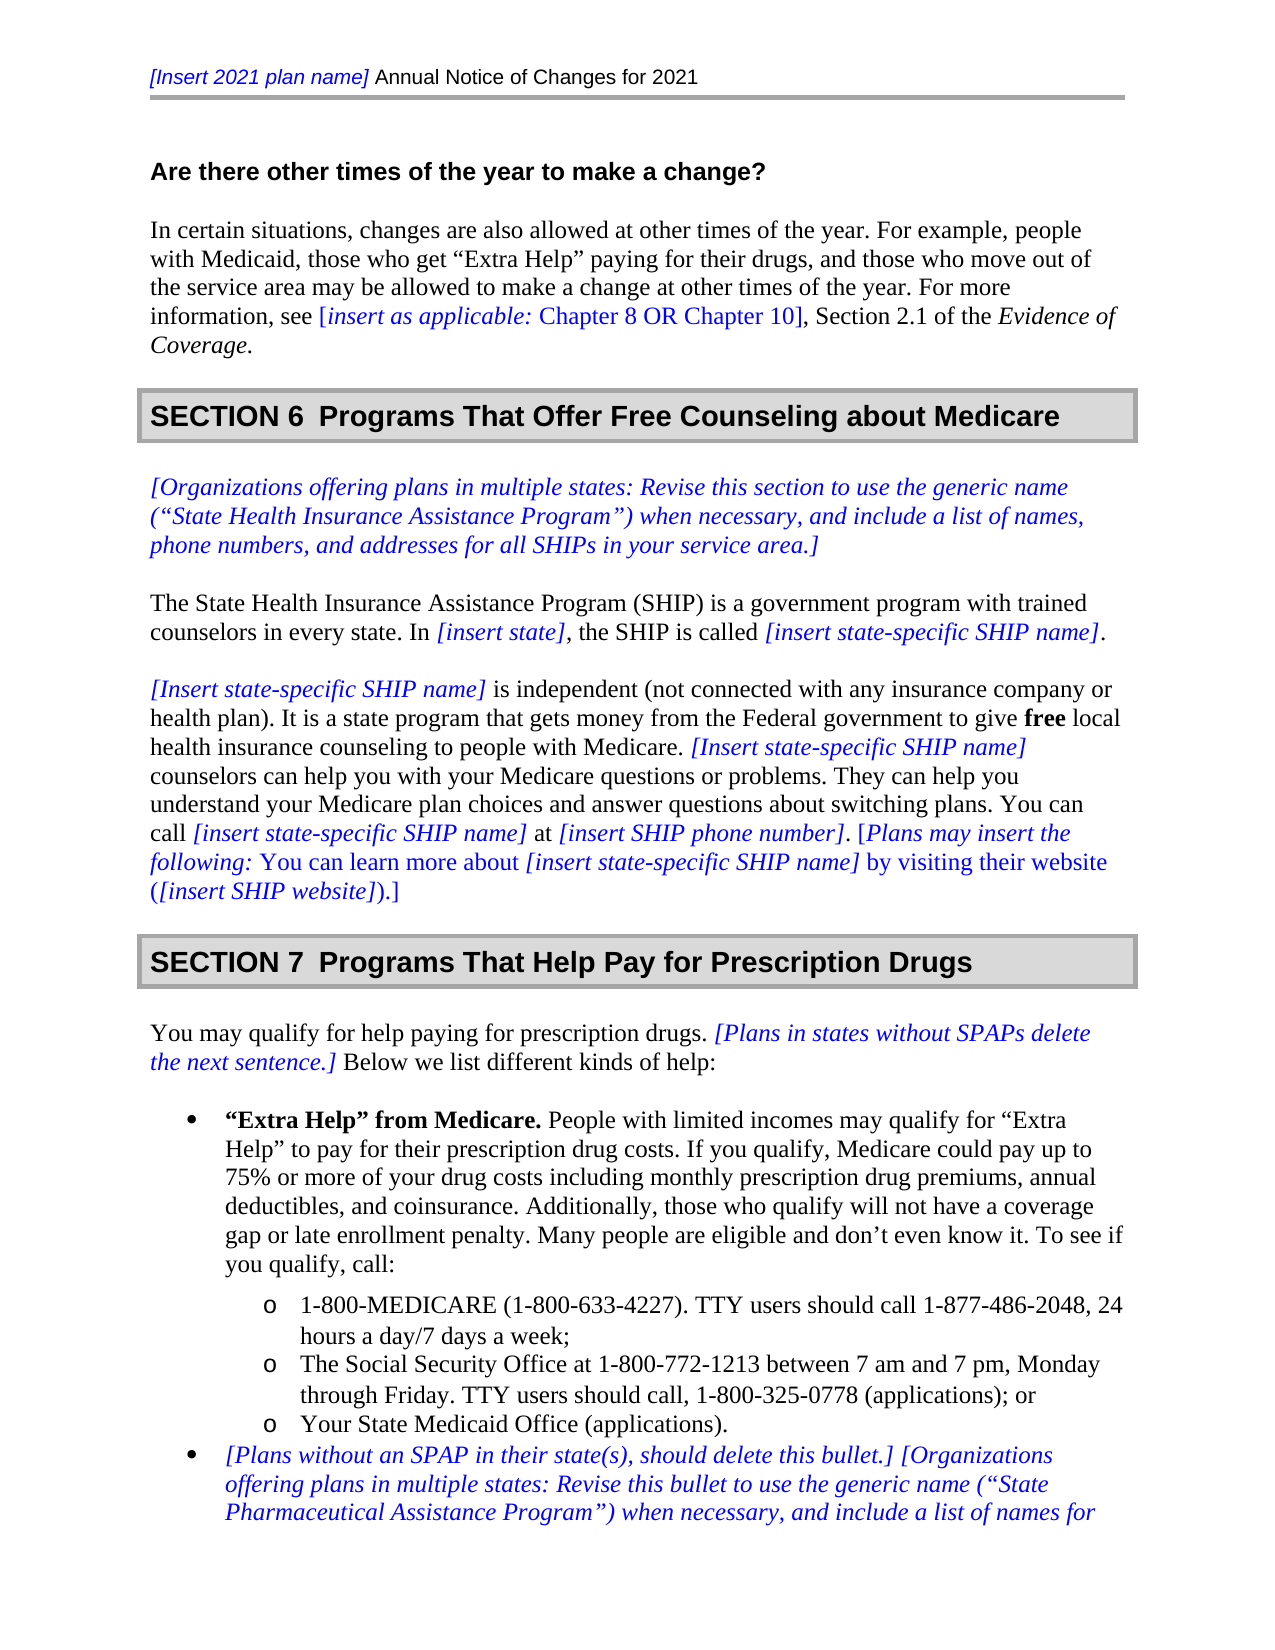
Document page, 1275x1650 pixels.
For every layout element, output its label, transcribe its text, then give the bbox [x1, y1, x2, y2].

subtitle [Organizations offering plans in multiple states: Revise this section to use the generic name (“State Health Insurance Assistance Program”) when necessary, and include a list of names, phone numbers, and addresses for all SHIPs in your service area.] [150, 559, 1125, 645]
subtitle The State Health Insurance Assistance Program (SHIP) is a government program with trained counselors in every state. In [insert state], the SHIP is called [insert state-specific SHIP name]. [150, 674, 1125, 732]
subtitle SECTION 7 Programs That Help Pay for Prescription Drugs [142, 1025, 1133, 1071]
list 1-800-MEDICARE (1-800-633-4227). TTY users should call 1-877-486-2048, 24 hours a day/7 days a week; [262, 1377, 1125, 1436]
subtitle [Insert state-specific SHIP name] is independent (not connected with any insurance company or health plan). It is a state program that gets money from the Federal government to give free local health insurance counseling to people with Medicare. [Insert state-specific SHIP name] counselors can help you with your Medicare questions or problems. They can help you understand your Medicare plan choices and answer questions about switching plans. You can call [insert state-specific SHIP name] at [insert SHIP phone number]. [Plans may insert the following: You can learn more about [insert state-specific SHIP name] by visiting their website ([insert SHIP website]).] [150, 761, 1125, 991]
subtitle SECTION 6 Programs That Offer Free Counseling about Medicare [142, 479, 1133, 525]
text If you want to disenroll from our plan and have Original Medicare for next year, you can make the change up to December 31. The change will take effect on January 1, 2021. [150, 157, 1125, 214]
subtitle Are there other times of the year to make a change? [150, 244, 1125, 272]
text You may qualify for help paying for prescription drugs. [Plans in states without SPAPs delete the next sentence.] Below we list different kinds of help: [150, 1105, 1125, 1162]
list “Extra Help” from Medicare. People with limited incomes may qualify for “Extra Help” to pay for their prescription drug costs. If you qualify, Medicare could pay up to 75% or more of your drug costs including monthly prescription drug premiums, annual deductibles, and coinsurance. Additionally, those who qualify will not have a coverage gap or late enrollment penalty. Many people are eligible and don’t even know it. To see if you qualify, call: [187, 1192, 1125, 1364]
text In certain situations, changes are also allowed at other times of the year. For example, people with Medicaid, those who get “Extra Help” paying for their drugs, and those who move out of the service area may be allowed to make a change at other times of the year. For more information, see [insert as applicable: Chapter 8 OR Chapter 10], Section 2.1 of the Evidence of Coverage. [150, 302, 1125, 445]
list The Social Security Office at 1-800-772-1213 between 7 am and 7 pm, Monday through Friday. TTY users should call, 1-800-325-0778 (applications); or [262, 1449, 1125, 1508]
